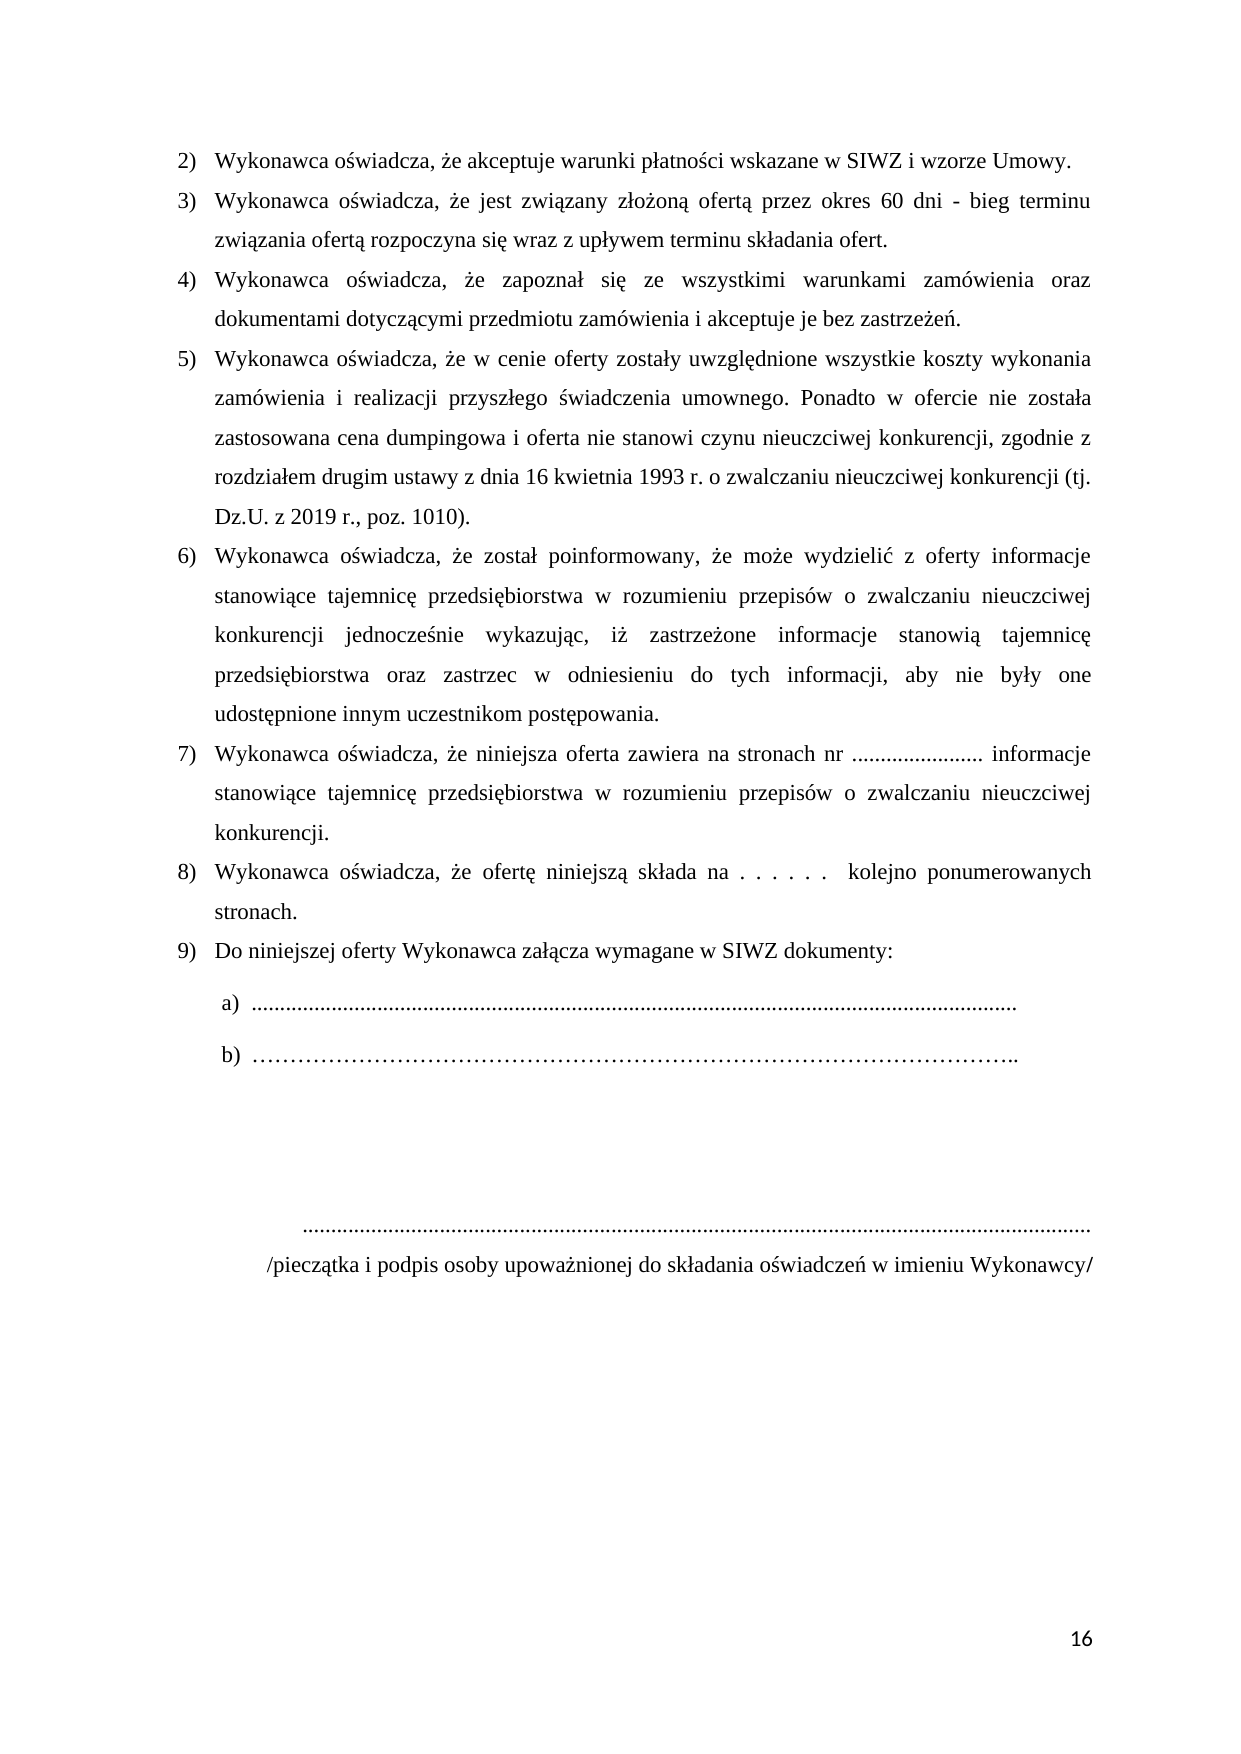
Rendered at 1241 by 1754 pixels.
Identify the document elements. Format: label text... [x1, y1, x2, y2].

list ...................................................................................................................................... [221, 989, 1093, 1016]
list ……………………………………………………………………………………….. [221, 1041, 1093, 1067]
text .......................................................................................................................................... [148, 1212, 1093, 1238]
list Wykonawca oświadcza, że akceptuje warunki płatności wskazane w SIWZ i wzorze Umowy. [177, 148, 1093, 174]
list Wykonawca oświadcza, że zapoznał się ze wszystkimi warunkami zamówienia oraz dokumentami dotyczącymi przedmiotu zamówienia i akceptuje je bez zastrzeżeń. [177, 266, 1093, 332]
list Wykonawca oświadcza, że niniejsza oferta zawiera na stronach nr ....................... informacje stanowiące tajemnicę przedsiębiorstwa w rozumieniu przepisów o zwalczaniu nieuczciwej konkurencji. [177, 740, 1093, 845]
text /pieczątka i podpis osoby upoważnionej do składania oświadczeń w imieniu Wykonawcy/ [148, 1251, 1093, 1277]
list Wykonawca oświadcza, że jest związany złożoną ofertą przez okres 60 dni - bieg terminu związania ofertą rozpoczyna się wraz z upływem terminu składania ofert. [177, 187, 1093, 253]
list Wykonawca oświadcza, że ofertę niniejszą składa na . . . . . . kolejno ponumerowanych stronach. [177, 858, 1093, 924]
list Do niniejszej oferty Wykonawca załącza wymagane w SIWZ dokumenty: [177, 937, 1093, 963]
list Wykonawca oświadcza, że w cenie oferty zostały uwzględnione wszystkie koszty wykonania zamówienia i realizacji przyszłego świadczenia umownego. Ponadto w ofercie nie została zastosowana cena dumpingowa i oferta nie stanowi czynu nieuczciwej konkurencji, zgodnie z rozdziałem drugim ustawy z dnia 16 kwietnia 1993 r. o zwalczaniu nieuczciwej konkurencji (tj. Dz.U. z 2019 r., poz. 1010). [177, 345, 1093, 529]
list Wykonawca oświadcza, że został poinformowany, że może wydzielić z oferty informacje stanowiące tajemnicę przedsiębiorstwa w rozumieniu przepisów o zwalczaniu nieuczciwej konkurencji jednocześnie wykazując, iż zastrzeżone informacje stanowią tajemnicę przedsiębiorstwa oraz zastrzec w odniesieniu do tych informacji, aby nie były one udostępnione innym uczestnikom postępowania. [177, 542, 1093, 727]
